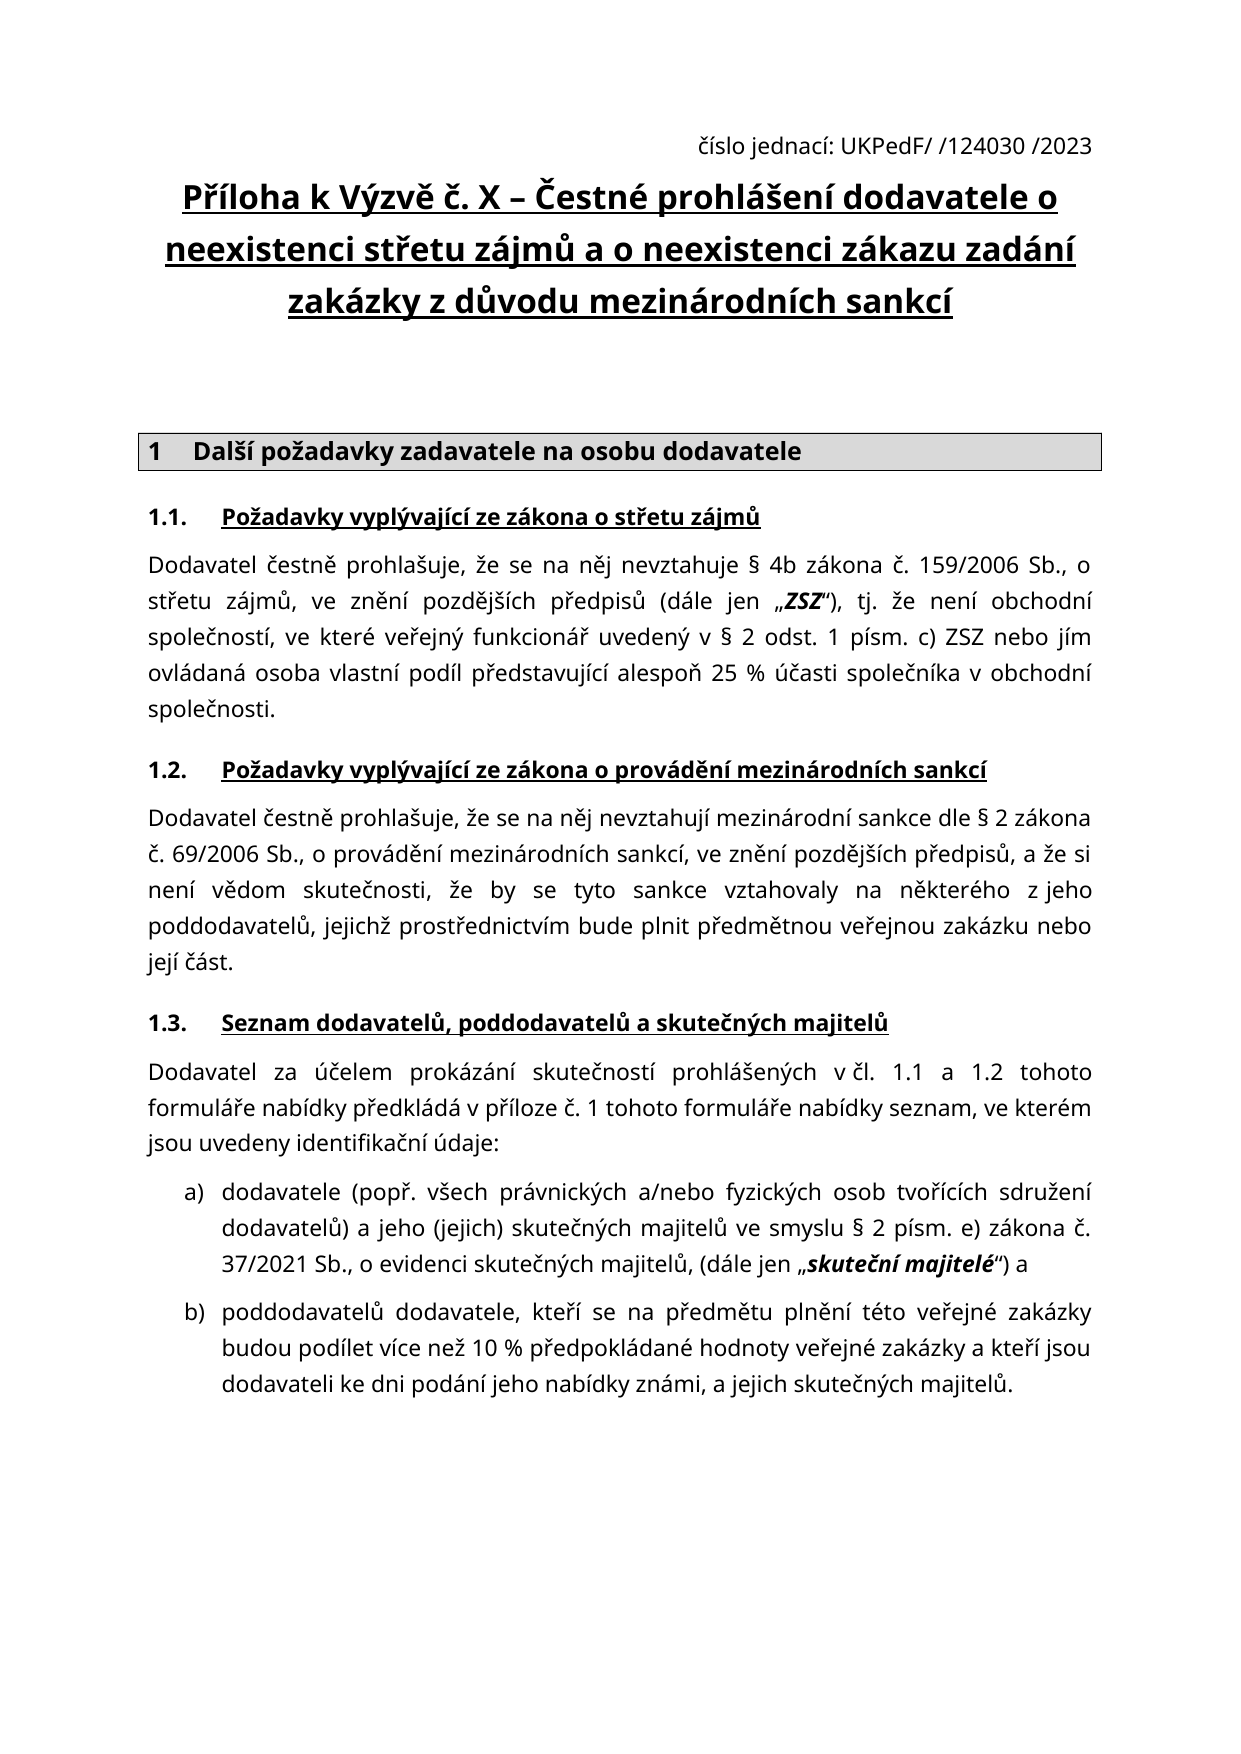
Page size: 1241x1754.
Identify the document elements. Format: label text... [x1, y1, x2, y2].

subtitle Seznam dodavatelů, poddodavatelů a skutečných majitelů [148, 1007, 1093, 1038]
subtitle Požadavky vyplývající ze zákona o provádění mezinárodních sankcí [148, 754, 1093, 785]
text Příloha k Výzvě č. X – Čestné prohlášení dodavatele o neexistenci střetu zájmů a o neexistenci zákazu zadání zakázky z důvodu mezinárodních sankcí [148, 174, 1093, 323]
text Dodavatel čestně prohlašuje, že se na něj nevztahují mezinárodní sankce dle § 2 zákona č. 69/2006 Sb., o provádění mezinárodních sankcí, ve znění pozdějších předpisů, a že si není vědom skutečnosti, že by se tyto sankce vztahovaly na některého z jeho poddodavatelů, jejichž prostřednictvím bude plnit předmětnou veřejnou zakázku nebo její část. [148, 802, 1093, 977]
text Dodavatel za účelem prokázání skutečností prohlášených v čl. 1.1 a 1.2 tohoto formuláře nabídky předkládá v příloze č. 1 tohoto formuláře nabídky seznam, ve kterém jsou uvedeny identifikační údaje: [148, 1056, 1093, 1159]
list poddodavatelů dodavatele, kteří se na předmětu plnění této veřejné zakázky budou podílet více než 10 % předpokládané hodnoty veřejné zakázky a kteří jsou dodavateli ke dni podání jeho nabídky známi, a jejich skutečných majitelů. [184, 1296, 1093, 1399]
subtitle Další požadavky zadavatele na osobu dodavatele [139, 434, 1101, 470]
text Dodavatel čestně prohlašuje, že se na něj nevztahuje § 4b zákona č. 159/2006 Sb., o střetu zájmů, ve znění pozdějších předpisů (dále jen „ZSZ“), tj. že není obchodní společností, ve které veřejný funkcionář uvedený v § 2 odst. 1 písm. c) ZSZ nebo jím ovládaná osoba vlastní podíl představující alespoň 25 % účasti společníka v obchodní společnosti. [148, 549, 1093, 724]
subtitle Požadavky vyplývající ze zákona o střetu zájmů [148, 501, 1093, 532]
list dodavatele (popř. všech právnických a/nebo fyzických osob tvořících sdružení dodavatelů) a jeho (jejich) skutečných majitelů ve smyslu § 2 písm. e) zákona č. 37/2021 Sb., o evidenci skutečných majitelů, (dále jen „skuteční majitelé“) a [184, 1176, 1093, 1279]
